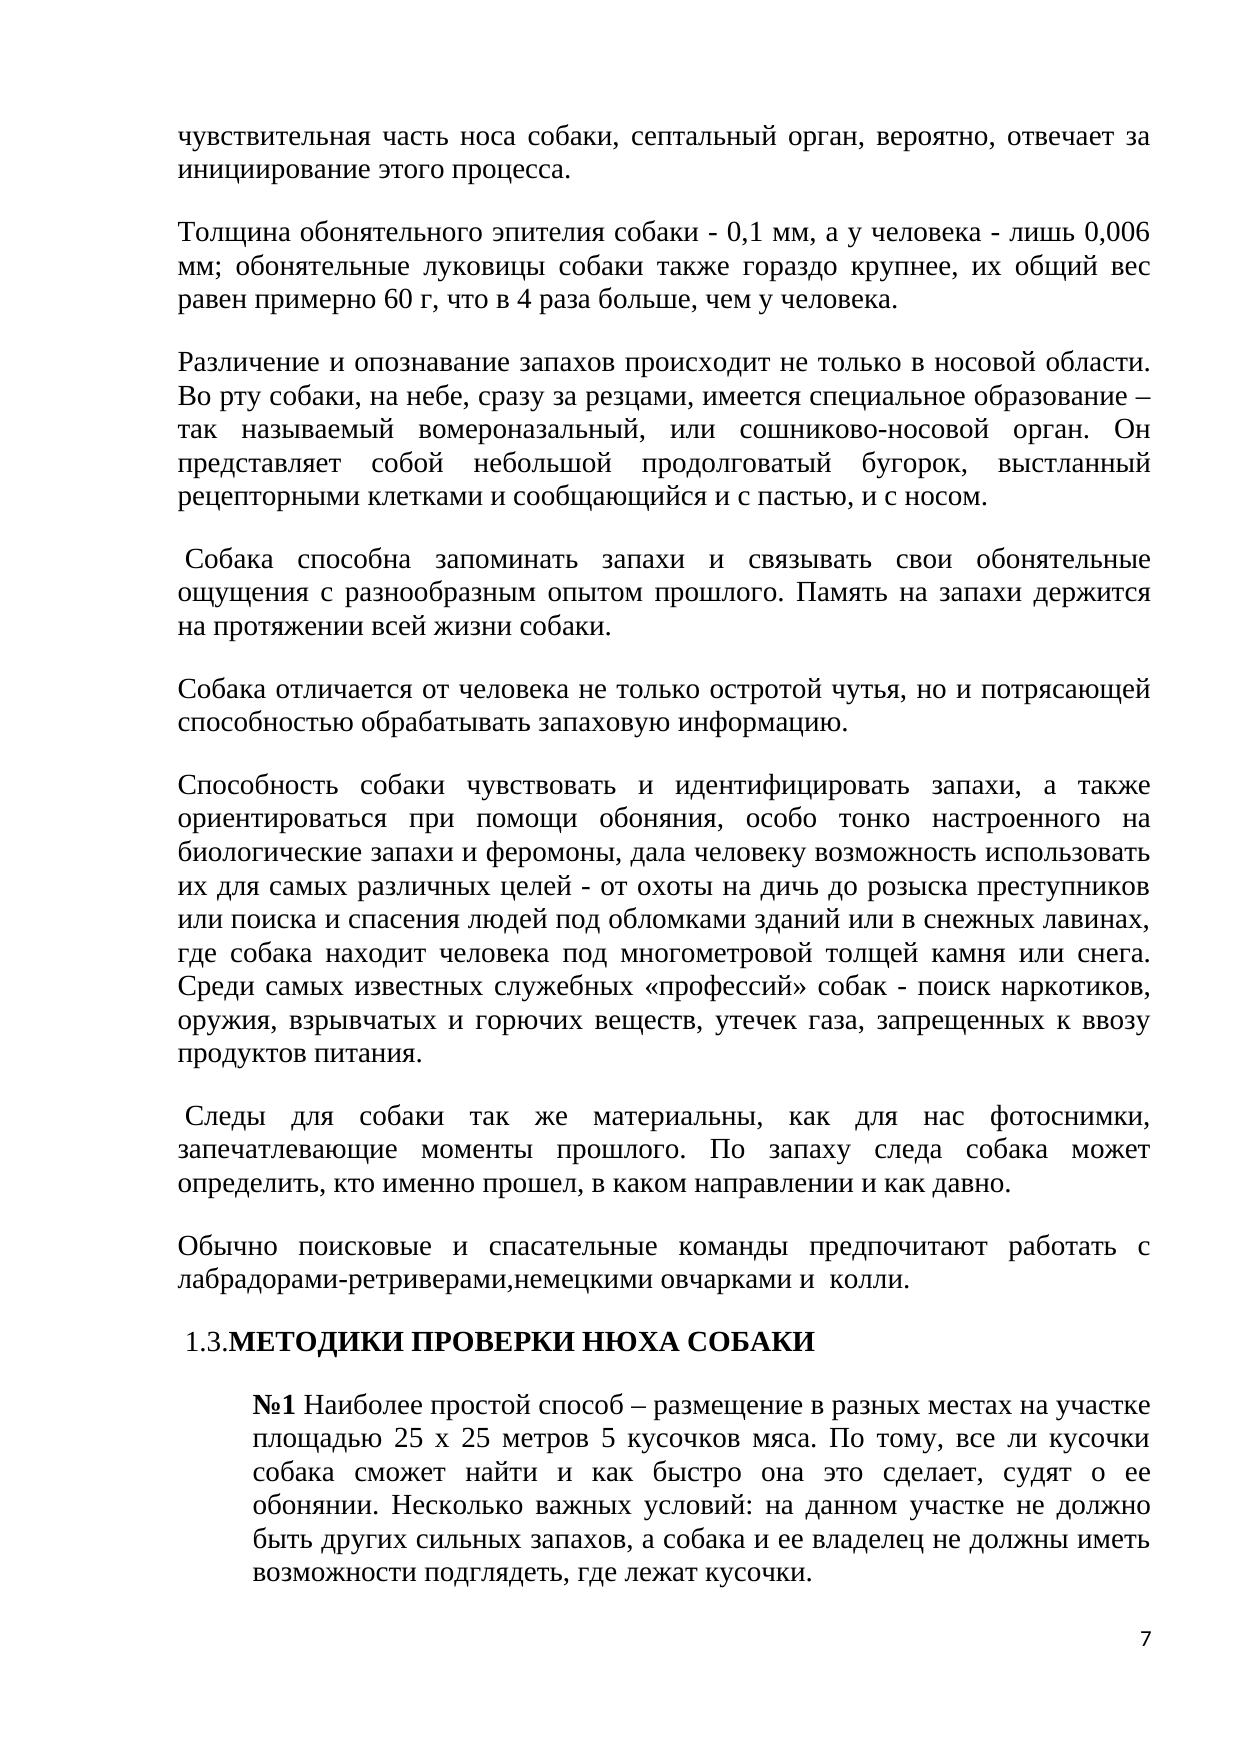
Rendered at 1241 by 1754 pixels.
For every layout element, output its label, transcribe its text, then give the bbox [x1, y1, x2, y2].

text Обычно поисковые и спасательные команды предпочитают работать с лабрадорами-ретриверами,немецкими овчарками и колли. [177, 1228, 1152, 1295]
text Толщина обонятельного эпителия собаки - 0,1 мм, а у человека - лишь 0,006 мм; обонятельные луковицы собаки также гораздо крупнее, их общий вес равен примерно 60 г, что в 4 раза больше, чем у человека. [177, 214, 1152, 315]
text Собака отличается от человека не только остротой чутья, но и потрясающей способностью обрабатывать запаховую информацию. [177, 671, 1152, 738]
text Следы для собаки так же материальны, как для нас фотоснимки, запечатлевающие моменты прошлого. По запаху следа собака может определить, кто именно прошел, в каком направлении и как давно. [177, 1098, 1152, 1199]
text Различение и опознавание запахов происходит не только в носовой области. Во рту собаки, на небе, сразу за резцами, имеется специальное образование – так называемый вомероназальный, или сошниково-носовой орган. Он представляет собой небольшой продолговатый бугорок, выстланный рецепторными клетками и сообщающийся и с пастью, и с носом. [177, 344, 1152, 512]
text 1.3.МЕТОДИКИ ПРОВЕРКИ НЮХА СОБАКИ [177, 1324, 1152, 1358]
text Способность собаки чувствовать и идентифицировать запахи, а также ориентироваться при помощи обоняния, особо тонко настроенного на биологические запахи и феромоны, дала человеку возможность использовать их для самых различных целей - от охоты на дичь до розыска преступников или поиска и спасения людей под обломками зданий или в снежных лавинах, где собака находит человека под многометровой толщей камня или снега. Среди самых известных служебных «профессий» собак - поиск наркотиков, оружия, взрывчатых и горючих веществ, утечек газа, запрещенных к ввозу продуктов питания. [177, 767, 1152, 1069]
list №1 Наиболее простой способ – размещение в разных местах на участке площадью 25 х 25 метров 5 кусочков мяса. По тому, все ли кусочки собака сможет найти и как быстро она это сделает, судят о ее обонянии. Несколько важных условий: на данном участке не должно быть других сильных запахов, а собака и ее владелец не должны иметь возможности подглядеть, где лежат кусочки. [252, 1387, 1152, 1588]
text Собака способна запоминать запахи и связывать свои обонятельные ощущения с разнообразным опытом прошлого. Память на запахи держится на протяжении всей жизни собаки. [177, 541, 1152, 642]
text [177, 118, 1152, 185]
